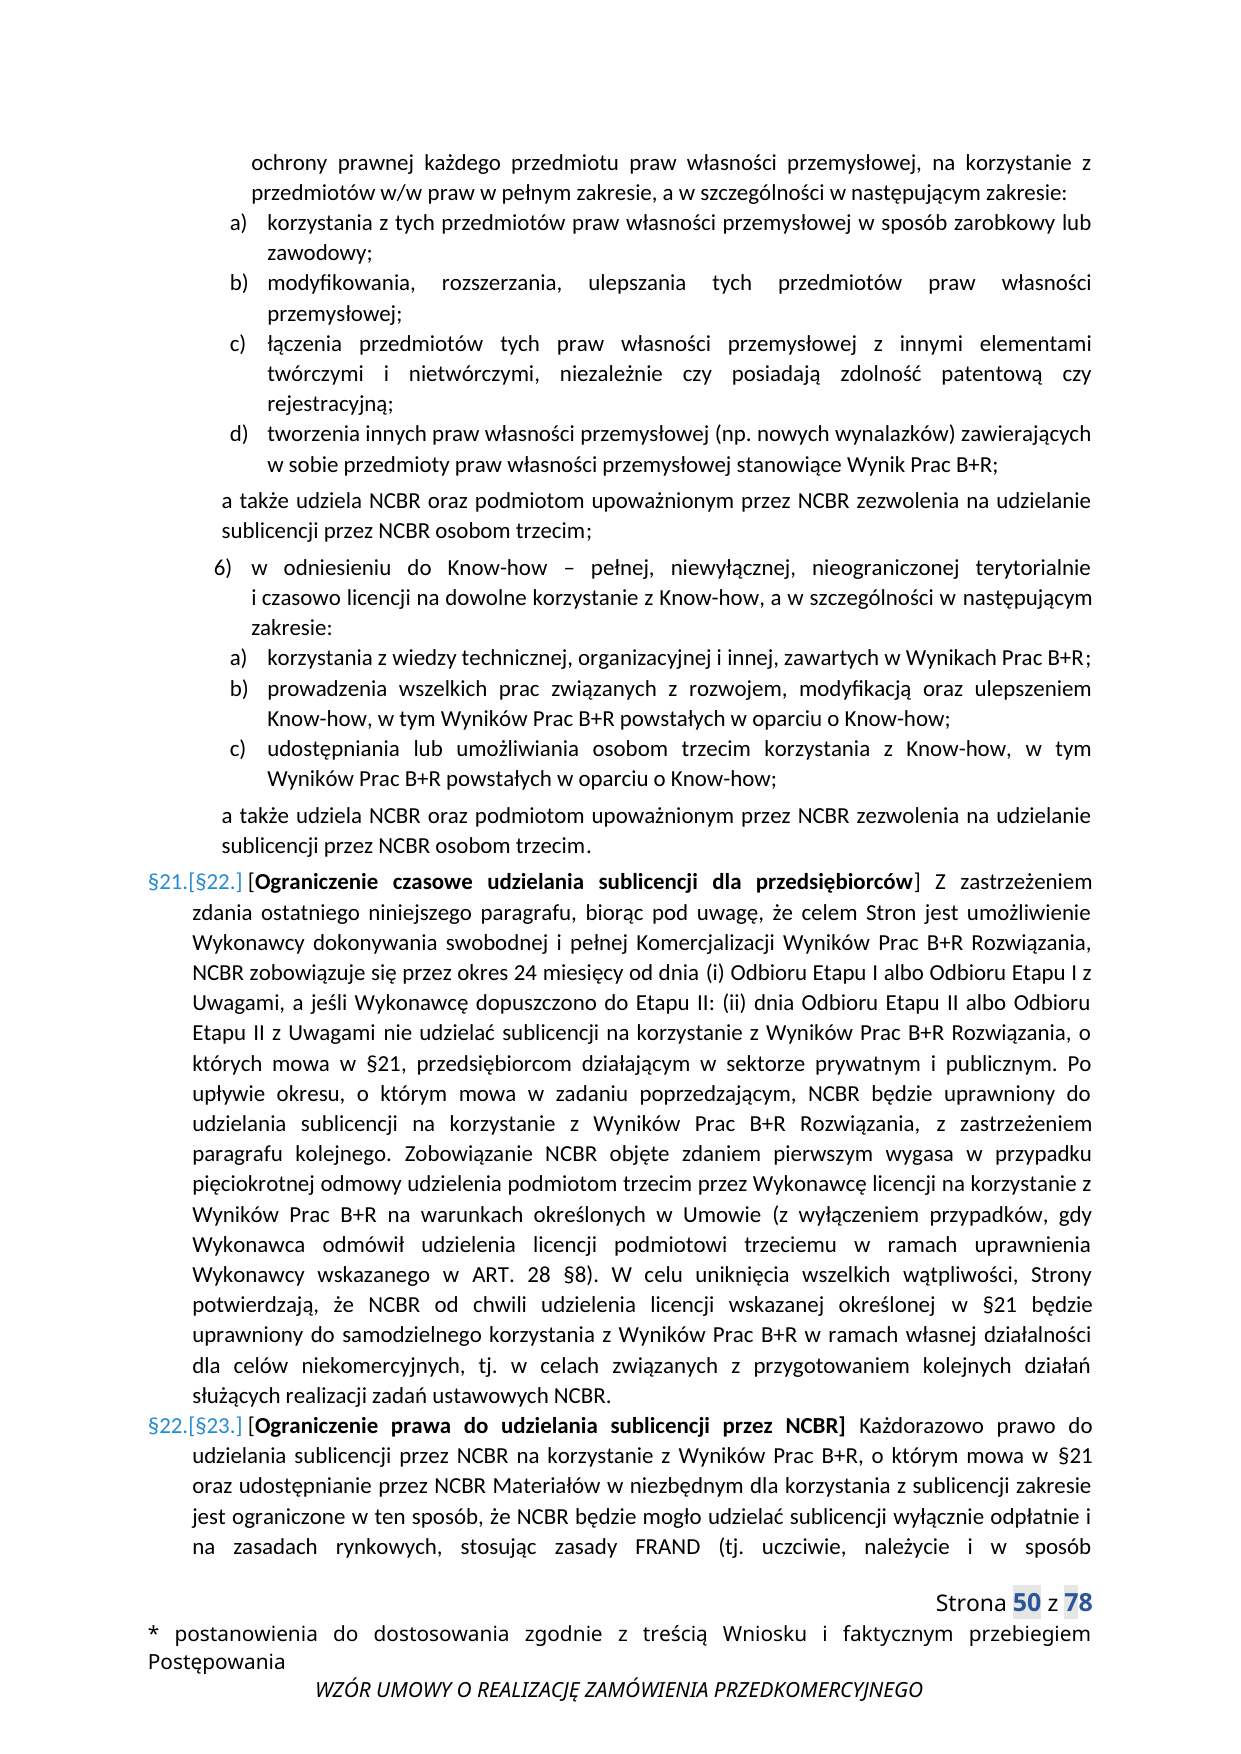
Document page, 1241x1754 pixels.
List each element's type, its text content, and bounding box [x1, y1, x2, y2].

list prowadzenia wszelkich prac związanych z rozwojem, modyfikacją oraz ulepszeniem Know-how, w tym Wyników Prac B+R powstałych w oparciu o Know-how; [229, 674, 1093, 732]
list w odniesieniu do Know-how – pełnej, niewyłącznej, nieograniczonej terytorialnie i czasowo licencji na dowolne korzystanie z Know-how, a w szczególności w następującym zakresie: [213, 553, 1093, 641]
list korzystania z wiedzy technicznej, organizacyjnej i innej, zawartych w Wynikach Prac B+R; [229, 643, 1093, 671]
list tworzenia innych praw własności przemysłowej (np. nowych wynalazków) zawierających w sobie przedmioty praw własności przemysłowej stanowiące Wynik Prac B+R; [229, 419, 1093, 478]
list korzystania z tych przedmiotów praw własności przemysłowej w sposób zarobkowy lub zawodowy; [229, 208, 1093, 266]
list łączenia przedmiotów tych praw własności przemysłowej z innymi elementami twórczymi i nietwórczymi, niezależnie czy posiadają zdolność patentową czy rejestracyjną; [229, 329, 1093, 417]
list [Ograniczenie czasowe udzielania sublicencji dla przedsiębiorców] Z zastrzeżeniem zdania ostatniego niniejszego paragrafu, biorąc pod uwagę, że celem Stron jest umożliwienie Wykonawcy dokonywania swobodnej i pełnej Komercjalizacji Wyników Prac B+R Rozwiązania, NCBR zobowiązuje się przez okres 24 miesięcy od dnia (i) Odbioru Etapu I albo Odbioru Etapu I z Uwagami, a jeśli Wykonawcę dopuszczono do Etapu II: (ii) dnia Odbioru Etapu II albo Odbioru Etapu II z Uwagami nie udzielać sublicencji na korzystanie z Wyników Prac B+R Rozwiązania, o których mowa w §21, przedsiębiorcom działającym w sektorze prywatnym i publicznym. Po upływie okresu, o którym mowa w zadaniu poprzedzającym, NCBR będzie uprawniony do udzielania sublicencji na korzystanie z Wyników Prac B+R Rozwiązania, z zastrzeżeniem paragrafu kolejnego. Zobowiązanie NCBR objęte zdaniem pierwszym wygasa w przypadku pięciokrotnej odmowy udzielenia podmiotom trzecim przez Wykonawcę licencji na korzystanie z Wyników Prac B+R na warunkach określonych w Umowie (z wyłączeniem przypadków, gdy Wykonawca odmówił udzielenia licencji podmiotowi trzeciemu w ramach uprawnienia Wykonawcy wskazanego w ART. 28 §8). W celu uniknięcia wszelkich wątpliwości, Strony potwierdzają, że NCBR od chwili udzielenia licencji wskazanej określonej w §21 będzie uprawniony do samodzielnego korzystania z Wyników Prac B+R w ramach własnej działalności dla celów niekomercyjnych, tj. w celach związanych z przygotowaniem kolejnych działań służących realizacji zadań ustawowych NCBR. [148, 867, 1093, 1409]
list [213, 148, 1093, 206]
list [148, 1411, 1093, 1560]
list udostępniania lub umożliwiania osobom trzecim korzystania z Know-how, w tym Wyników Prac B+R powstałych w oparciu o Know-how; [229, 734, 1093, 792]
text a także udziela NCBR oraz podmiotom upoważnionym przez NCBR zezwolenia na udzielanie sublicencji przez NCBR osobom trzecim; [221, 486, 1093, 544]
text a także udziela NCBR oraz podmiotom upoważnionym przez NCBR zezwolenia na udzielanie sublicencji przez NCBR osobom trzecim. [221, 801, 1093, 859]
list modyfikowania, rozszerzania, ulepszania tych przedmiotów praw własności przemysłowej; [229, 268, 1093, 327]
